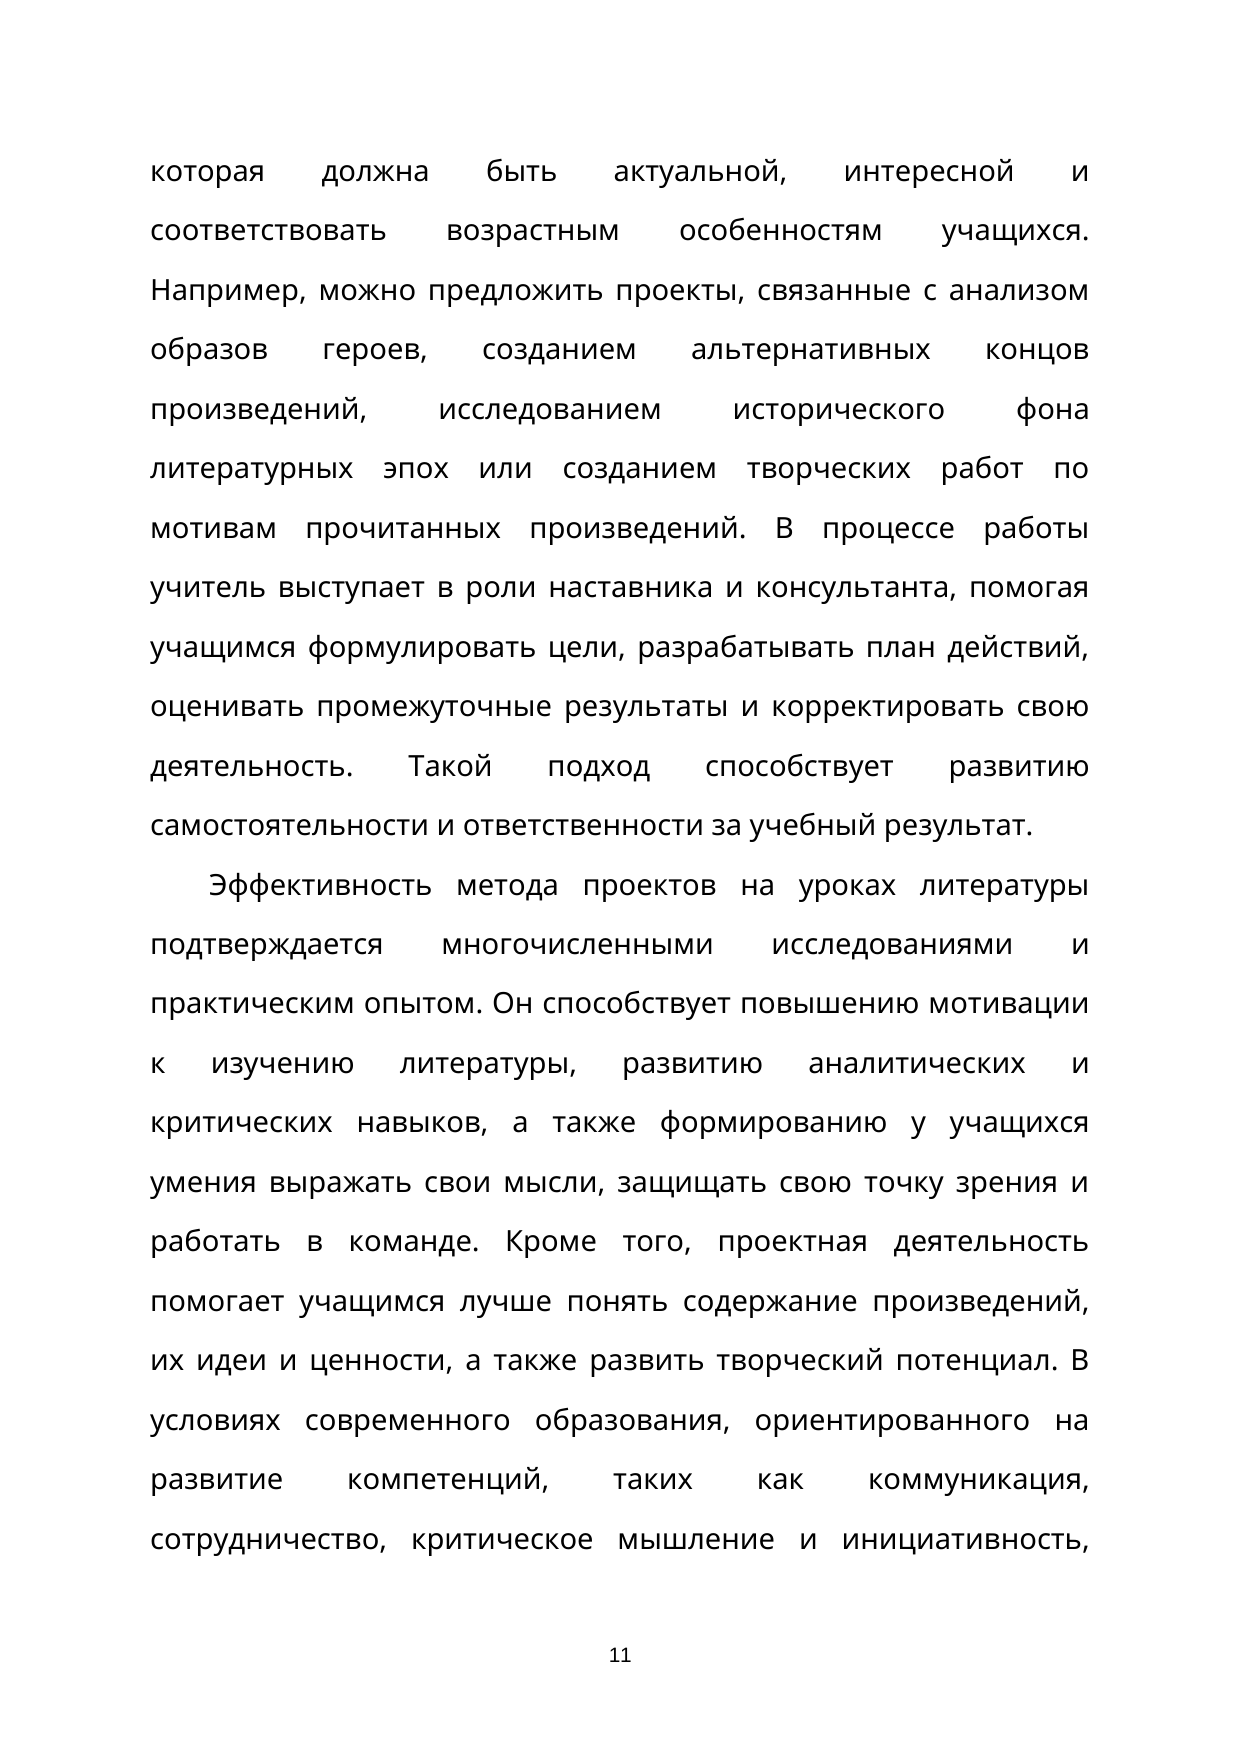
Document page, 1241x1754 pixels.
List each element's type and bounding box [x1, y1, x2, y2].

text [150, 864, 1090, 1558]
text [150, 150, 1090, 844]
